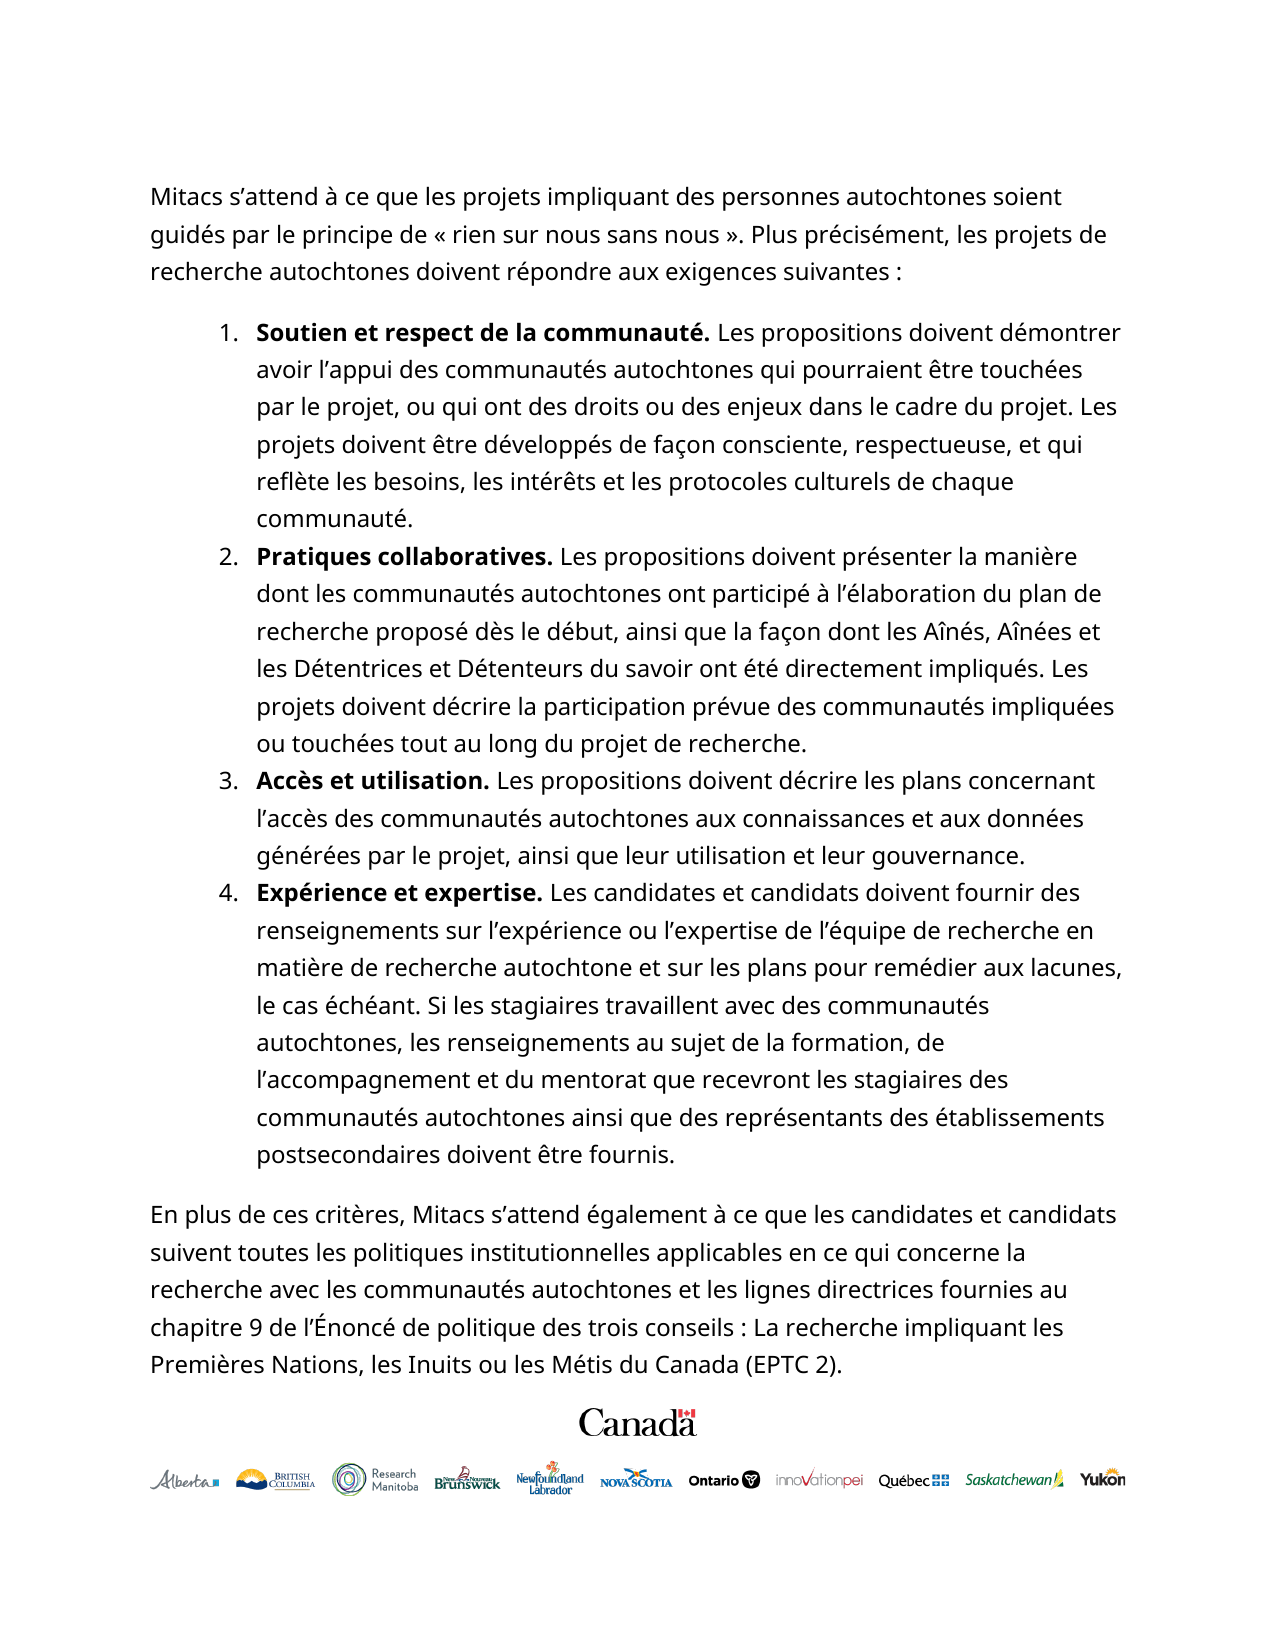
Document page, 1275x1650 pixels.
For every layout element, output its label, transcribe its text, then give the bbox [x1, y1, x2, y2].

text En plus de ces critères, Mitacs s’attend également à ce que les candidates et candidats suivent toutes les politiques institutionnelles applicables en ce qui concerne la recherche avec les communautés autochtones et les lignes directrices fournies au chapitre 9 de l’Énoncé de politique des trois conseils : La recherche impliquant les Premières Nations, les Inuits ou les Métis du Canada (EPTC 2). [150, 1198, 1125, 1381]
text Mitacs s’attend à ce que les projets impliquant des personnes autochtones soient guidés par le principe de « rien sur nous sans nous ». Plus précisément, les projets de recherche autochtones doivent répondre aux exigences suivantes : [150, 180, 1125, 288]
list Expérience et expertise. Les candidates et candidats doivent fournir des renseignements sur l’expérience ou l’expertise de l’équipe de recherche en matière de recherche autochtone et sur les plans pour remédier aux lacunes, le cas échéant. Si les stagiaires travaillent avec des communautés autochtones, les renseignements au sujet de la formation, de l’accompagnement et du mentorat que recevront les stagiaires des communautés autochtones ainsi que des représentants des établissements postsecondaires doivent être fournis. [219, 876, 1125, 1171]
picture [150, 1408, 1125, 1496]
list Soutien et respect de la communauté. Les propositions doivent démontrer avoir l’appui des communautés autochtones qui pourraient être touchées par le projet, ou qui ont des droits ou des enjeux dans le cadre du projet. Les projets doivent être développés de façon consciente, respectueuse, et qui reflète les besoins, les intérêts et les protocoles culturels de chaque communauté. [219, 315, 1125, 535]
list Pratiques collaboratives. Les propositions doivent présenter la manière dont les communautés autochtones ont participé à l’élaboration du plan de recherche proposé dès le début, ainsi que la façon dont les Aînés, Aînées et les Détentrices et Détenteurs du savoir ont été directement impliqués. Les projets doivent décrire la participation prévue des communautés impliquées ou touchées tout au long du projet de recherche. [219, 540, 1125, 759]
list Accès et utilisation. Les propositions doivent décrire les plans concernant l’accès des communautés autochtones aux connaissances et aux données générées par le projet, ainsi que leur utilisation et leur gouvernance. [219, 764, 1125, 871]
